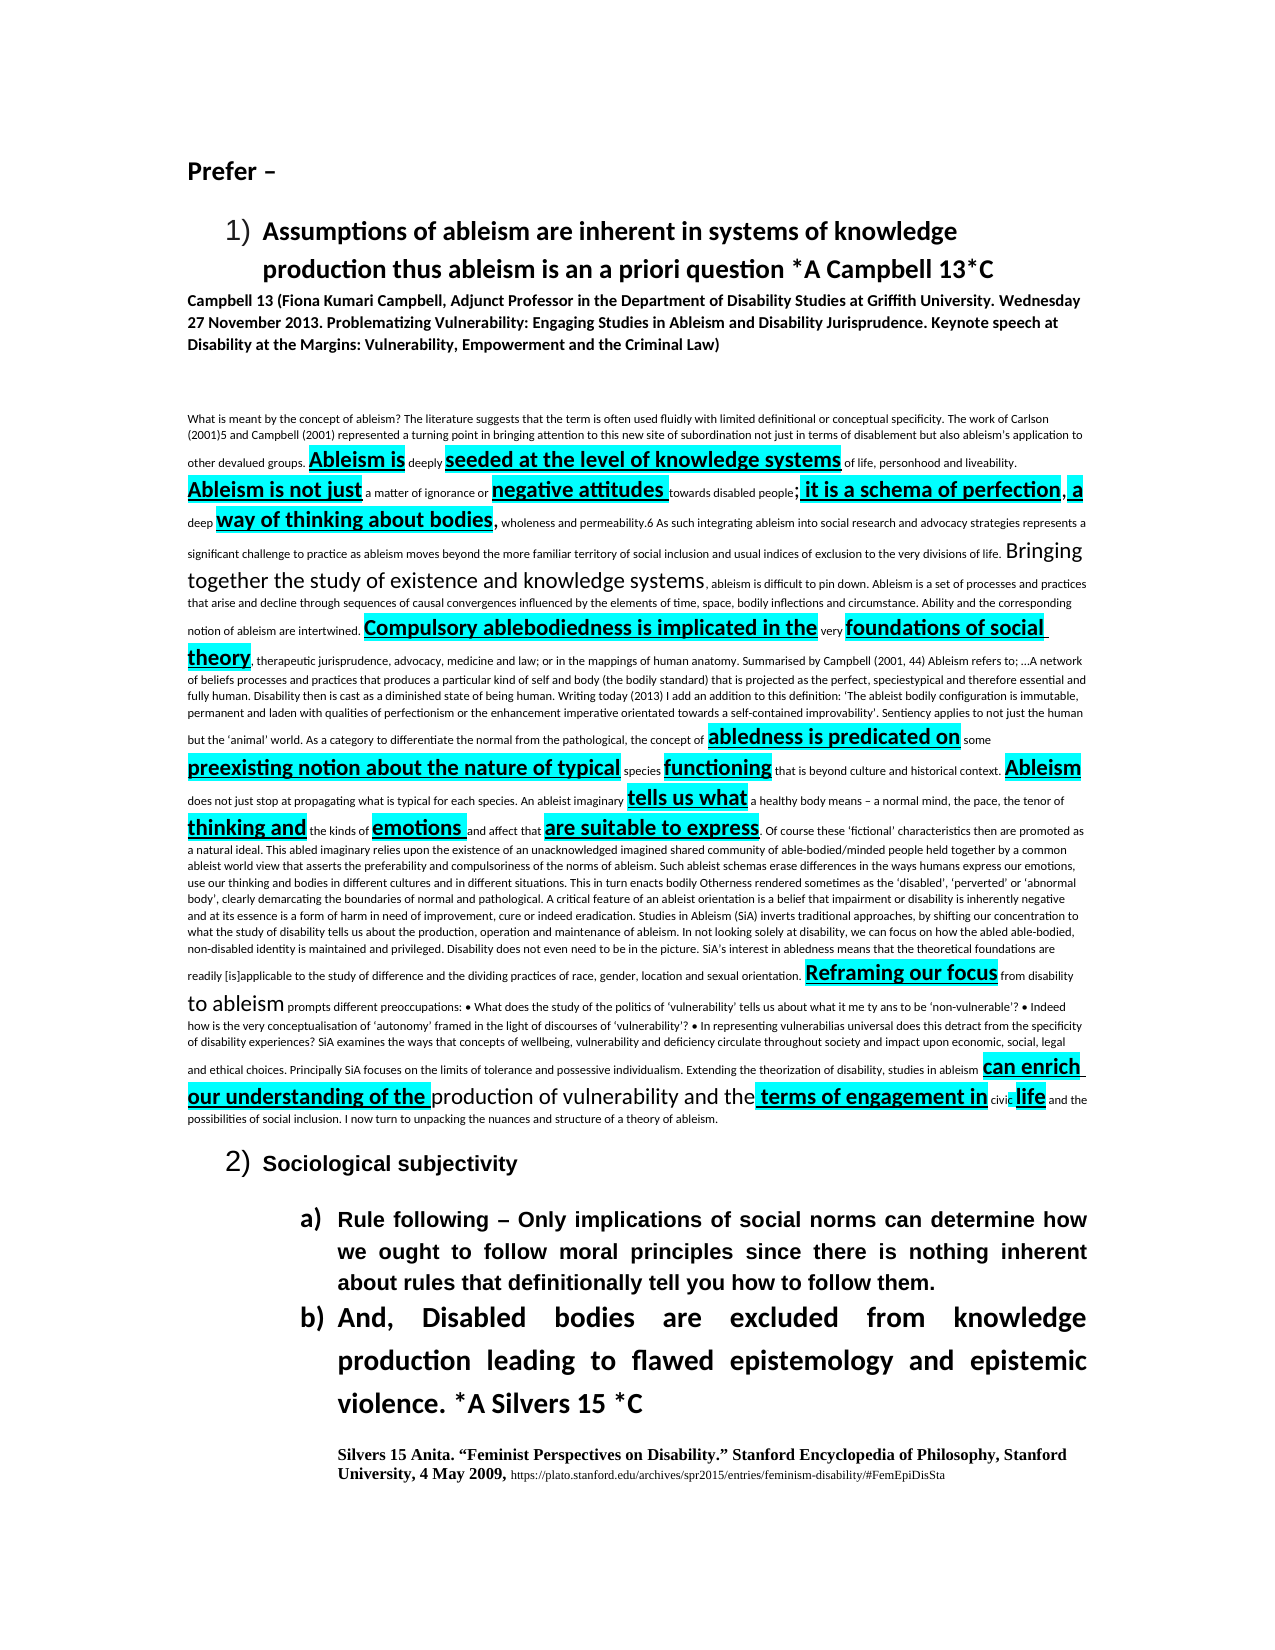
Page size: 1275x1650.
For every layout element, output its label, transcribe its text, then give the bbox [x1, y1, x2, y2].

text Silvers 15 Anita. “Feminist Perspectives on Disability.” Stanford Encyclopedia of Philosophy, Stanford University, 4 May 2009, https://plato.stanford.edu/archives/spr2015/entries/feminism-disability/#FemEpiDisSta [337, 1444, 1087, 1483]
text Prefer – [187, 150, 1087, 187]
list Rule following – Only implications of social norms can determine how we ought to follow moral principles since there is nothing inherent about rules that definitionally tell you how to follow them. [300, 1201, 1087, 1294]
list Assumptions of ableism are inherent in systems of knowledge production thus ableism is an a priori question *A Campbell 13*C [225, 213, 1087, 285]
text Campbell 13 (Fiona Kumari Campbell, Adjunct Professor in the Department of Disability Studies at Griffith University. Wednesday 27 November 2013. Problematizing Vulnerability: Engaging Studies in Ableism and Disability Jurisprudence. Keynote speech at Disability at the Margins: Vulnerability, Empowerment and the Criminal Law) [187, 290, 1087, 354]
list And, Disabled bodies are excluded from knowledge production leading to flawed epistemology and epistemic violence. *A Silvers 15 *C [300, 1299, 1087, 1437]
list Sociological subjectivity [225, 1144, 1087, 1194]
text What is meant by the concept of ableism? The literature suggests that the term is often used fluidly with limited definitional or conceptual specificity. The work of Carlson (2001)5 and Campbell (2001) represented a turning point in bringing attention to this new site of subordination not just in terms of disablement but also ableism’s application to other devalued groups. Ableism is deeply seeded at the level of knowledge systems of life, personhood and liveability. Ableism is not just a matter of ignorance or negative attitudes towards disabled people; it is a schema of perfection, a deep way of thinking about bodies, wholeness and permeability.6 As such integrating ableism into social research and advocacy strategies represents a significant challenge to practice as ableism moves beyond the more familiar territory of social inclusion and usual indices of exclusion to the very divisions of life. Bringing together the study of existence and knowledge systems, ableism is difficult to pin down. Ableism is a set of processes and practices that arise and decline through sequences of causal convergences influenced by the elements of time, space, bodily inflections and circumstance. Ability and the corresponding notion of ableism are intertwined. Compulsory ablebodiedness is implicated in the very foundations of social theory, therapeutic jurisprudence, advocacy, medicine and law; or in the mappings of human anatomy. Summarised by Campbell (2001, 44) Ableism refers to; …A network of beliefs processes and practices that produces a particular kind of self and body (the bodily standard) that is projected as the perfect, speciestypical and therefore essential and fully human. Disability then is cast as a diminished state of being human. Writing today (2013) I add an addition to this definition: ‘The ableist bodily configuration is immutable, permanent and laden with qualities of perfectionism or the enhancement imperative orientated towards a self-contained improvability’. Sentiency applies to not just the human but the ‘animal’ world. As a category to differentiate the normal from the pathological, the concept of abledness is predicated on some preexisting notion about the nature of typical species functioning that is beyond culture and historical context. Ableism does not just stop at propagating what is typical for each species. An ableist imaginary tells us what a healthy body means – a normal mind, the pace, the tenor of thinking and the kinds of emotions and affect that are suitable to express. Of course these ‘fictional’ characteristics then are promoted as a natural ideal. This abled imaginary relies upon the existence of an unacknowledged imagined shared community of able-bodied/minded people held together by a common ableist world view that asserts the preferability and compulsoriness of the norms of ableism. Such ableist schemas erase differences in the ways humans express our emotions, use our thinking and bodies in different cultures and in different situations. This in turn enacts bodily Otherness rendered sometimes as the ‘disabled’, ‘perverted’ or ‘abnormal body’, clearly demarcating the boundaries of normal and pathological. A critical feature of an ableist orientation is a belief that impairment or disability is inherently negative and at its essence is a form of harm in need of improvement, cure or indeed eradication. Studies in Ableism (SiA) inverts traditional approaches, by shifting our concentration to what the study of disability tells us about the production, operation and maintenance of ableism. In not looking solely at disability, we can focus on how the abled able-bodied, non-disabled identity is maintained and privileged. Disability does not even need to be in the picture. SiA’s interest in abledness means that the theoretical foundations are readily [is]applicable to the study of difference and the dividing practices of race, gender, location and sexual orientation. Reframing our focus from disability to ableism prompts different preoccupations: • What does the study of the politics of ‘vulnerability’ tells us about what it me ty ans to be ‘non-vulnerable’? • Indeed how is the very conceptualisation of ‘autonomy’ framed in the light of discourses of ‘vulnerability’? • In representing vulnerabilias universal does this detract from the specificity of disability experiences? SiA examines the ways that concepts of wellbeing, vulnerability and deficiency circulate throughout society and impact upon economic, social, legal and ethical choices. Principally SiA focuses on the limits of tolerance and possessive individualism. Extending the theorization of disability, studies in ableism can enrich our understanding of the production of vulnerability and the terms of engagement in civic life and the possibilities of social inclusion. I now turn to unpacking the nuances and structure of a theory of ableism. [187, 411, 1087, 1126]
